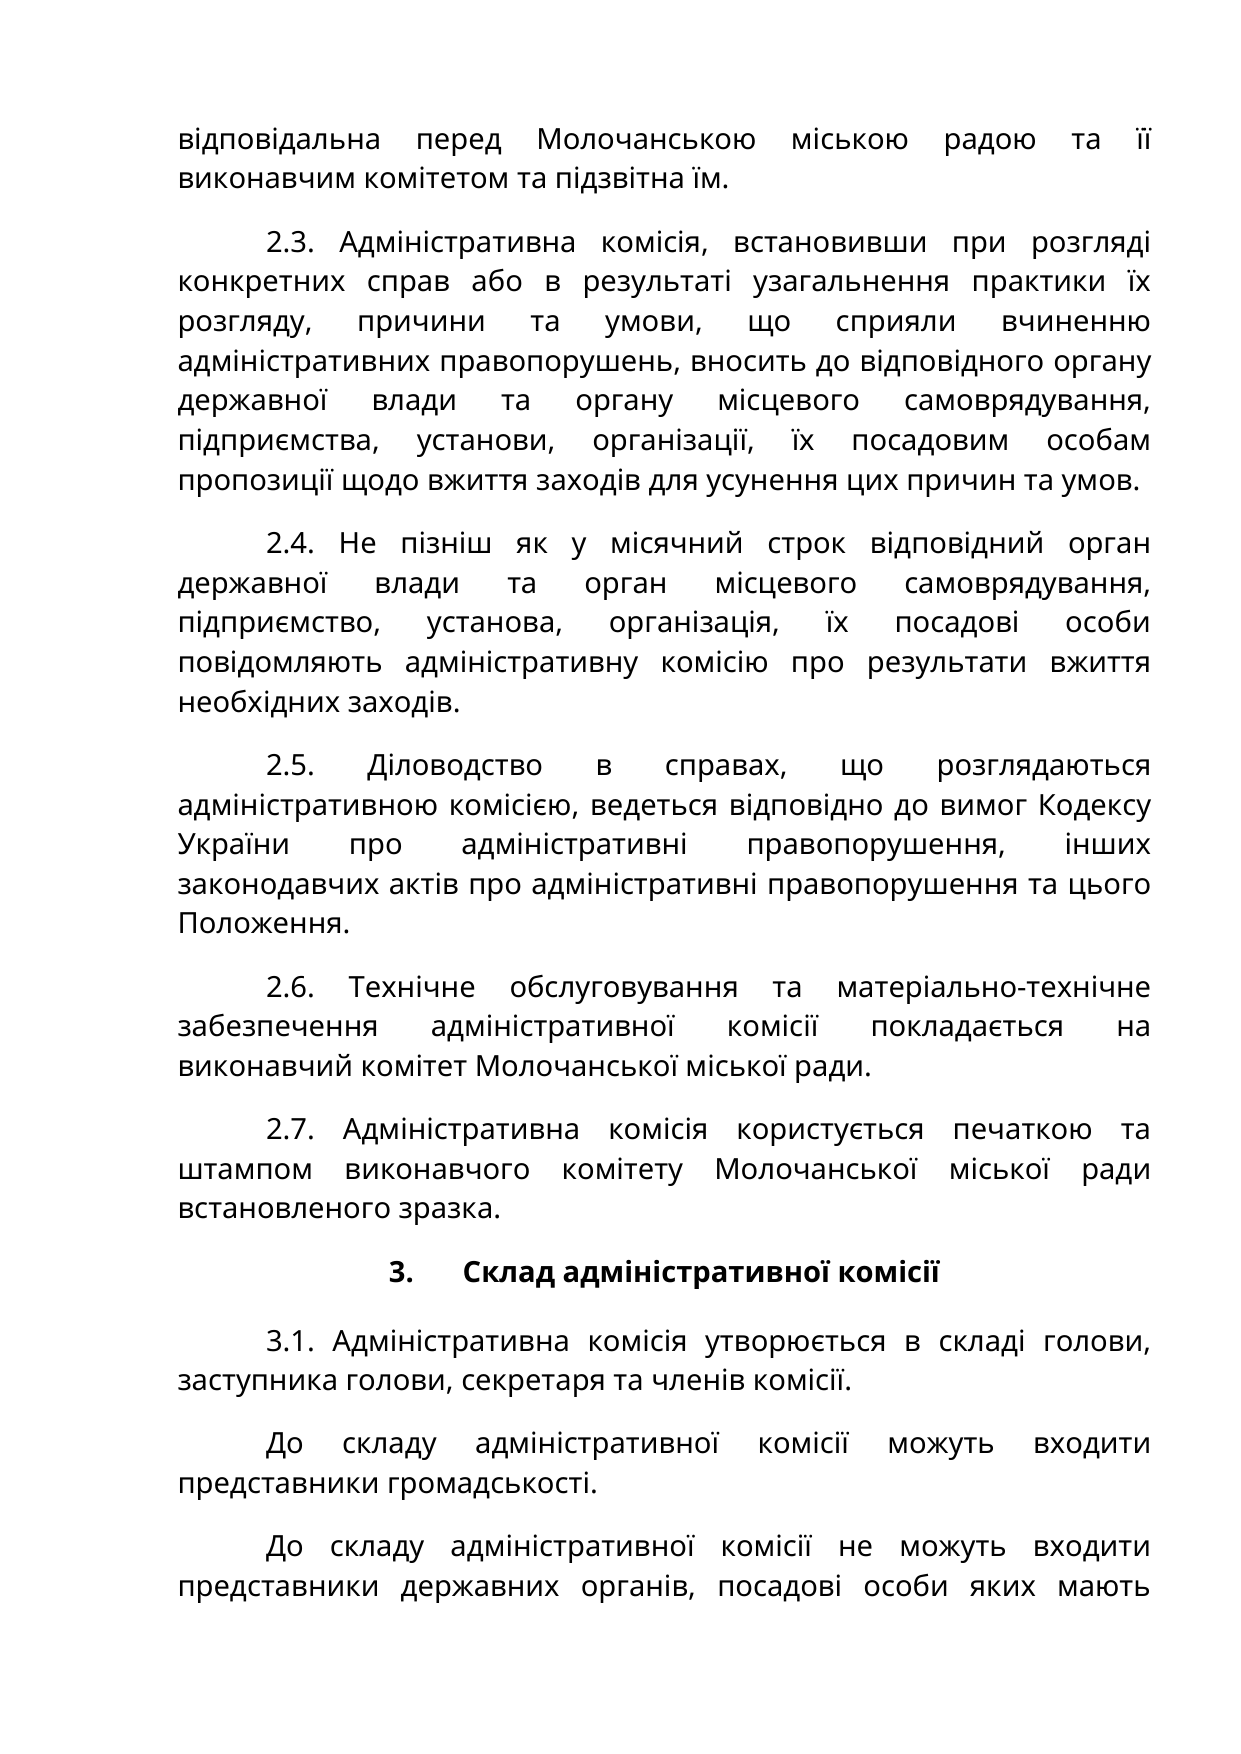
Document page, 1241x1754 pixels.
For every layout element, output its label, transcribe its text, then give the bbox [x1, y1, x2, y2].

text До складу адміністративної комісії можуть входити представники громадськості. [177, 1423, 1152, 1502]
text 2.7. Адміністративна комісія користується печаткою та штампом виконавчого комітету Молочанської міської ради встановленого зразка. [177, 1108, 1152, 1227]
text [177, 118, 1152, 197]
text 2.3. Адміністративна комісія, встановивши при розгляді конкретних справ або в результаті узагальнення практики їх розгляду, причини та умови, що сприяли вчиненню адміністративних правопорушень, вносить до відповідного органу державної влади та органу місцевого самоврядування, підприємства, установи, організації, їх посадовим особам пропозиції щодо вжиття заходів для усунення цих причин та умов. [177, 221, 1152, 499]
text 3.1. Адміністративна комісія утворюється в складі голови, заступника голови, секретаря та членів комісії. [177, 1320, 1152, 1399]
list Склад адміністративної комісії [177, 1251, 1152, 1291]
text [177, 1526, 1152, 1605]
text 2.5. Діловодство в справах, що розглядаються адміністративною комісією, ведеться відповідно до вимог Кодексу України про адміністративні правопорушення, інших законодавчих актів про адміністративні правопорушення та цього Положення. [177, 744, 1152, 942]
text 2.4. Не пізніш як у місячний строк відповідний орган державної влади та орган місцевого самоврядування, підприємство, установа, організація, їх посадові особи повідомляють адміністративну комісію про результати вжиття необхідних заходів. [177, 522, 1152, 721]
text 2.6. Технічне обслуговування та матеріально-технічне забезпечення адміністративної комісії покладається на виконавчий комітет Молочанської міської ради. [177, 966, 1152, 1085]
